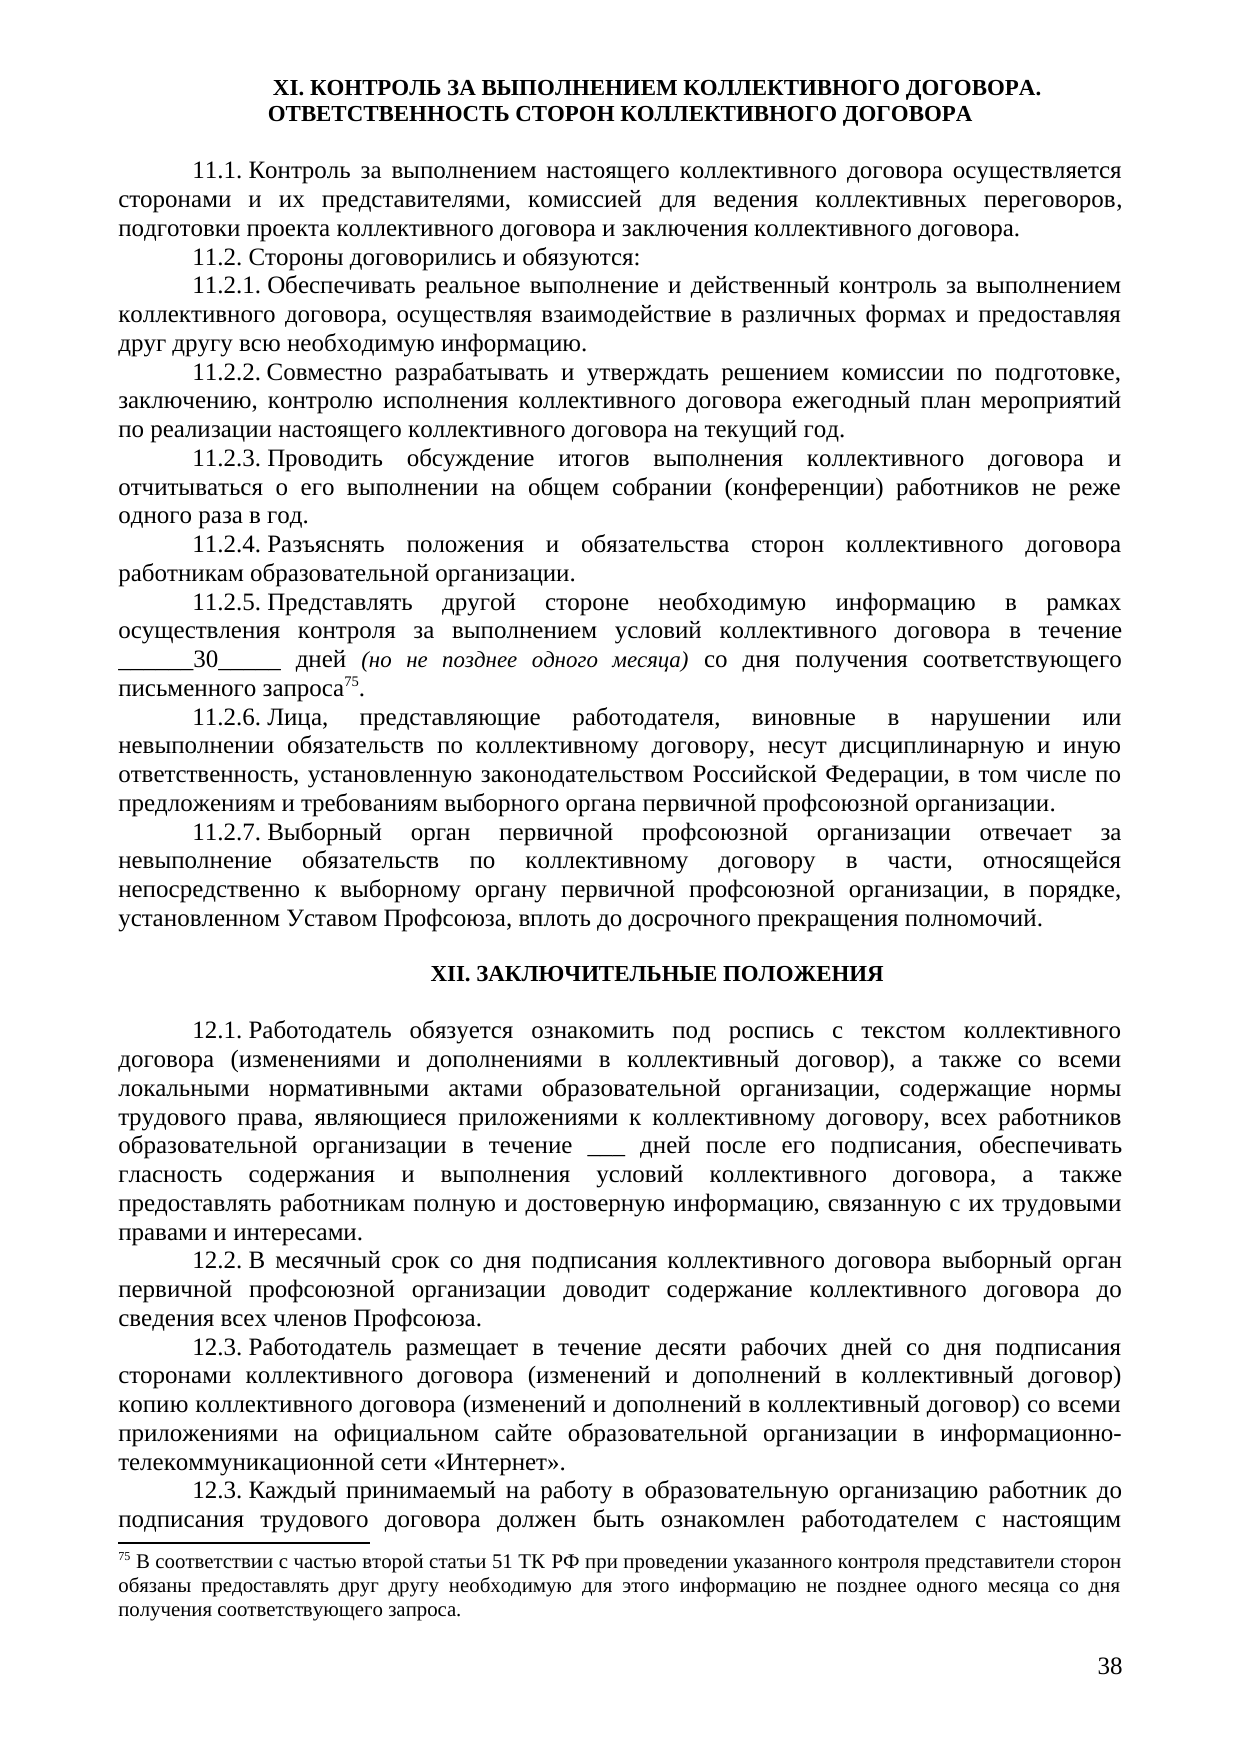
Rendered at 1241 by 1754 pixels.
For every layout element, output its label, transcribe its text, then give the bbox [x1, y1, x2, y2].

text 11.2.7. Выборный орган первичной профсоюзной организации отвечает за невыполнение обязательств по коллективному договору в части, относящейся непосредственно к выборному органу первичной профсоюзной организации, в порядке, установленном Уставом Профсоюза, вплоть до досрочного прекращения полномочий. [118, 817, 1122, 932]
text 11.2. Стороны договорились и обязуются: [118, 242, 1122, 270]
text ХII. ЗАКЛЮЧИТЕЛЬНЫЕ ПОЛОЖЕНИЯ [118, 960, 1122, 987]
text 11.2.4. Разъяснять положения и обязательства сторон коллективного договора работникам образовательной организации. [118, 529, 1122, 587]
text 11.2.6. Лица, представляющие работодателя, виновные в нарушении или невыполнении обязательств по коллективному договору, несут дисциплинарную и иную ответственность, установленную законодательством Российской Федерации, в том числе по предложениям и требованиям выборного органа первичной профсоюзной организации. [118, 702, 1122, 817]
text 11.2.3. Проводить обсуждение итогов выполнения коллективного договора и отчитываться о его выполнении на общем собрании (конференции) работников не реже одного раза в год. [118, 443, 1122, 529]
text 11.2.2. Совместно разрабатывать и утверждать решением комиссии по подготовке, заключению, контролю исполнения коллективного договора ежегодный план мероприятий по реализации настоящего коллективного договора на текущий год. [118, 357, 1122, 443]
text 12.2. В месячный срок со дня подписания коллективного договора выборный орган первичной профсоюзной организации доводит содержание коллективного договора до сведения всех членов Профсоюза. [118, 1245, 1122, 1332]
text 11.1. Контроль за выполнением настоящего коллективного договора осуществляется сторонами и их представителями, комиссией для ведения коллективных переговоров, подготовки проекта коллективного договора и заключения коллективного договора. [118, 155, 1122, 242]
text 12.1. Работодатель обязуется ознакомить под роспись с текстом коллективного договора (изменениями и дополнениями в коллективный договор), а также со всеми локальными нормативными актами образовательной организации, содержащие нормы трудового права, являющиеся приложениями к коллективному договору, всех работников образовательной организации в течение ___ дней после его подписания, обеспечивать гласность содержания и выполнения условий коллективного договора, а также предоставлять работникам полную и достоверную информацию, связанную с их трудовыми правами и интересами. [118, 1015, 1122, 1245]
text XI. КОНТРОЛЬ ЗА ВЫПОЛНЕНИЕМ КОЛЛЕКТИВНОГО ДОГОВОРА. ОТВЕТСТВЕННОСТЬ СТОРОН КОЛЛЕКТИВНОГО ДОГОВОРА [118, 74, 1122, 127]
text 11.2.1. Обеспечивать реальное выполнение и действенный контроль за выполнением коллективного договора, осуществляя взаимодействие в различных формах и предоставляя друг другу всю необходимую информацию. [118, 270, 1122, 357]
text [118, 1475, 1122, 1533]
text 12.3. Работодатель размещает в течение десяти рабочих дней со дня подписания сторонами коллективного договора (изменений и дополнений в коллективный договор) копию коллективного договора (изменений и дополнений в коллективный договор) со всеми приложениями на официальном сайте образовательной организации в информационно-телекоммуникационной сети «Интернет». [118, 1332, 1122, 1475]
text 11.2.5. Представлять другой стороне необходимую информацию в рамках осуществления контроля за выполнением условий коллективного договора в течение ______30_____ дней (но не позднее одного месяца) со дня получения соответствующего письменного запроса. [118, 587, 1122, 702]
